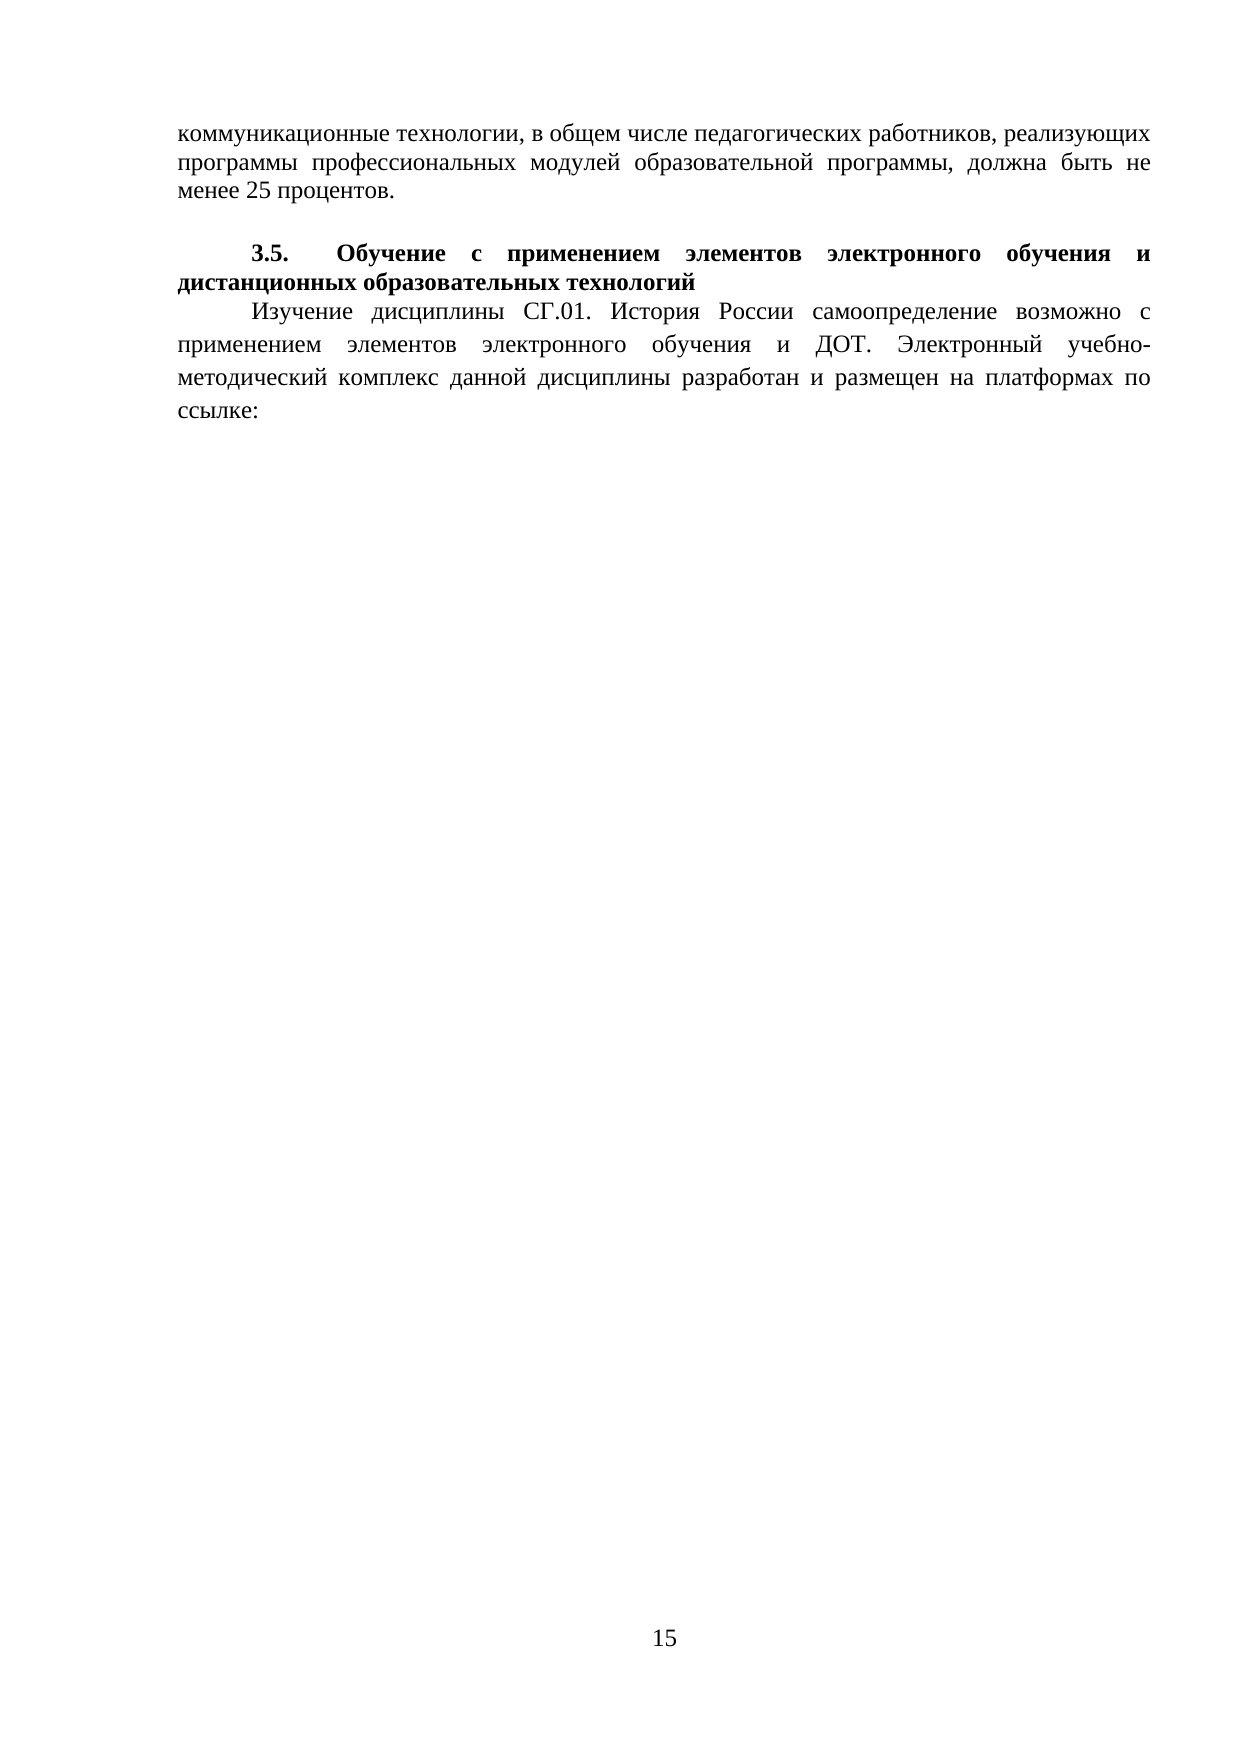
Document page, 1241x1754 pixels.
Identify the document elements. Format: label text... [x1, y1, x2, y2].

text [177, 118, 1152, 204]
list Обучение с применением элементов электронного обучения и дистанционных образовательных технологий [177, 238, 1152, 296]
text Изучение дисциплины СГ.01. История России самоопределение возможно с применением элементов электронного обучения и ДОТ. Электронный учебно-методический комплекс данной дисциплины разработан и размещен на платформах по ссылке: [177, 296, 1152, 424]
